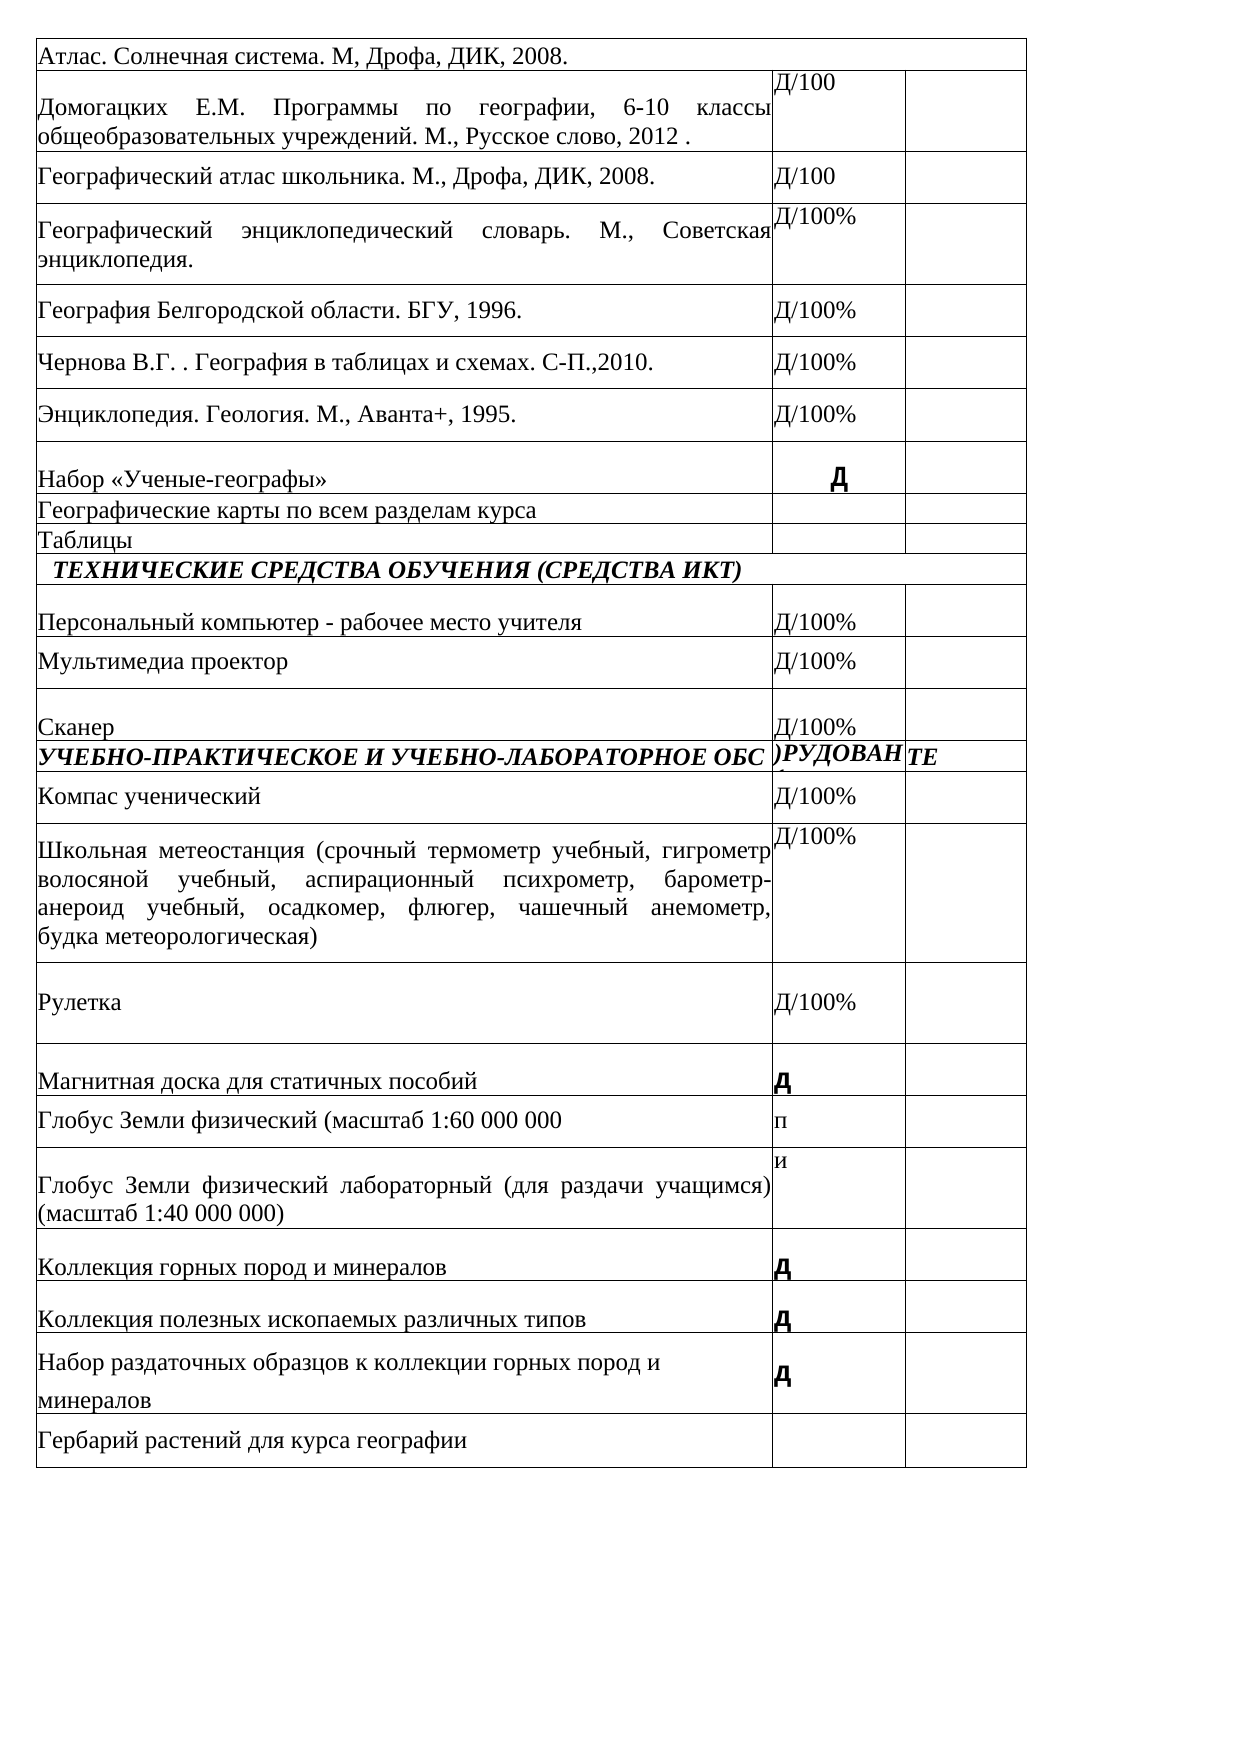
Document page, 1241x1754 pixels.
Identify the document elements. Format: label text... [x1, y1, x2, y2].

table_cell Д/100% [773, 285, 905, 336]
table_cell ТЕ [906, 741, 1026, 771]
table_cell Гербарий растений для курса географии [37, 1414, 772, 1467]
table_cell [906, 524, 1026, 553]
table_cell Д/100% [773, 204, 905, 284]
table_cell д [773, 1229, 905, 1280]
table_cell Д/100% [773, 772, 905, 823]
table_cell [906, 772, 1026, 823]
table_cell [906, 1044, 1026, 1094]
table_cell [906, 1281, 1026, 1332]
table_cell УЧЕБНО-ПРАКТИЧЕСКОЕ И УЧЕБНО-ЛАБОРАТОРНОЕ ОБС [37, 741, 772, 771]
table_cell [906, 494, 1026, 523]
table_cell [906, 71, 1026, 151]
table_cell д [773, 1333, 905, 1413]
table_cell Д/100% [773, 824, 905, 962]
table_cell [906, 152, 1026, 203]
table_cell Д [773, 442, 905, 492]
table_cell ТЕХНИЧЕСКИЕ СРЕДСТВА ОБУЧЕНИЯ (СРЕДСТВА ИКТ) [37, 554, 1026, 583]
table_cell Географический атлас школьника. М., Дрофа, ДИК, 2008. [37, 152, 772, 203]
table_cell [906, 1414, 1026, 1467]
table_cell [906, 337, 1026, 388]
table_cell Таблицы [37, 524, 772, 553]
table_cell Магнитная доска для статичных пособий [37, 1044, 772, 1094]
table_header Атлас. Солнечная система. М, Дрофа, ДИК, 2008. [37, 39, 1026, 69]
table_cell Коллекция полезных ископаемых различных типов [37, 1281, 772, 1332]
table_cell п [773, 1096, 905, 1147]
table_cell [773, 494, 905, 523]
table_cell Д/100% [773, 963, 905, 1043]
table_cell Д/100% [773, 389, 905, 441]
table_cell Д/100 [773, 152, 905, 203]
table_cell [906, 585, 1026, 636]
table_cell Школьная метеостанция (срочный термометр учебный, гигрометр волосяной учебный, аспирационный психрометр, барометр- анероид учебный, осадкомер, флюгер, чашечный анемометр, будка метеорологическая) [37, 824, 772, 962]
table_cell Глобус Земли физический (масштаб 1:60 000 000 [37, 1096, 772, 1147]
table_cell Географический энциклопедический словарь. М., Советская энциклопедия. [37, 204, 772, 284]
table_cell Коллекция горных пород и минералов [37, 1229, 772, 1280]
table_cell Д/100% [773, 585, 905, 636]
table_cell [773, 1414, 905, 1467]
table_cell Мультимедиа проектор [37, 637, 772, 688]
table_cell [906, 1333, 1026, 1413]
table_cell [906, 1229, 1026, 1280]
table_cell д [773, 1281, 905, 1332]
table_cell [906, 204, 1026, 284]
table_cell Д/100% [773, 689, 905, 740]
table_cell Д/100% [773, 337, 905, 388]
table_cell Д/100 [773, 71, 905, 151]
table_cell Домогацких Е.М. Программы по географии, 6-10 классы общеобразовательных учреждений. М., Русское слово, 2012 . [37, 71, 772, 151]
table_cell Рулетка [37, 963, 772, 1043]
table_cell д [773, 1044, 905, 1094]
table_cell [906, 689, 1026, 740]
table_cell Глобус Земли физический лабораторный (для раздачи учащимся) (масштаб 1:40 000 000) [37, 1148, 772, 1228]
table_cell [773, 524, 905, 553]
table_cell [906, 1096, 1026, 1147]
table_cell [906, 824, 1026, 962]
table_cell Набор «Ученые-географы» [37, 442, 772, 492]
table_cell и [773, 1148, 905, 1228]
table_cell Персональный компьютер - рабочее место учителя [37, 585, 772, 636]
table_cell Сканер [37, 689, 772, 740]
table_cell Д/100% [773, 637, 905, 688]
table_cell [906, 442, 1026, 492]
table_cell [906, 637, 1026, 688]
table_cell [906, 1148, 1026, 1228]
table_cell )РУДОВАН1 [773, 741, 905, 771]
table_cell Энциклопедия. Геология. М., Аванта+, 1995. [37, 389, 772, 441]
table_cell [906, 389, 1026, 441]
table_cell География Белгородской области. БГУ, 1996. [37, 285, 772, 336]
table_cell [906, 285, 1026, 336]
table_cell Чернова В.Г. . География в таблицах и схемах. С-П.,2010. [37, 337, 772, 388]
table_cell Географические карты по всем разделам курса [37, 494, 772, 523]
table_cell Компас ученический [37, 772, 772, 823]
table_cell Набор раздаточных образцов к коллекции горных пород и минералов [37, 1333, 772, 1413]
table_cell [906, 963, 1026, 1043]
